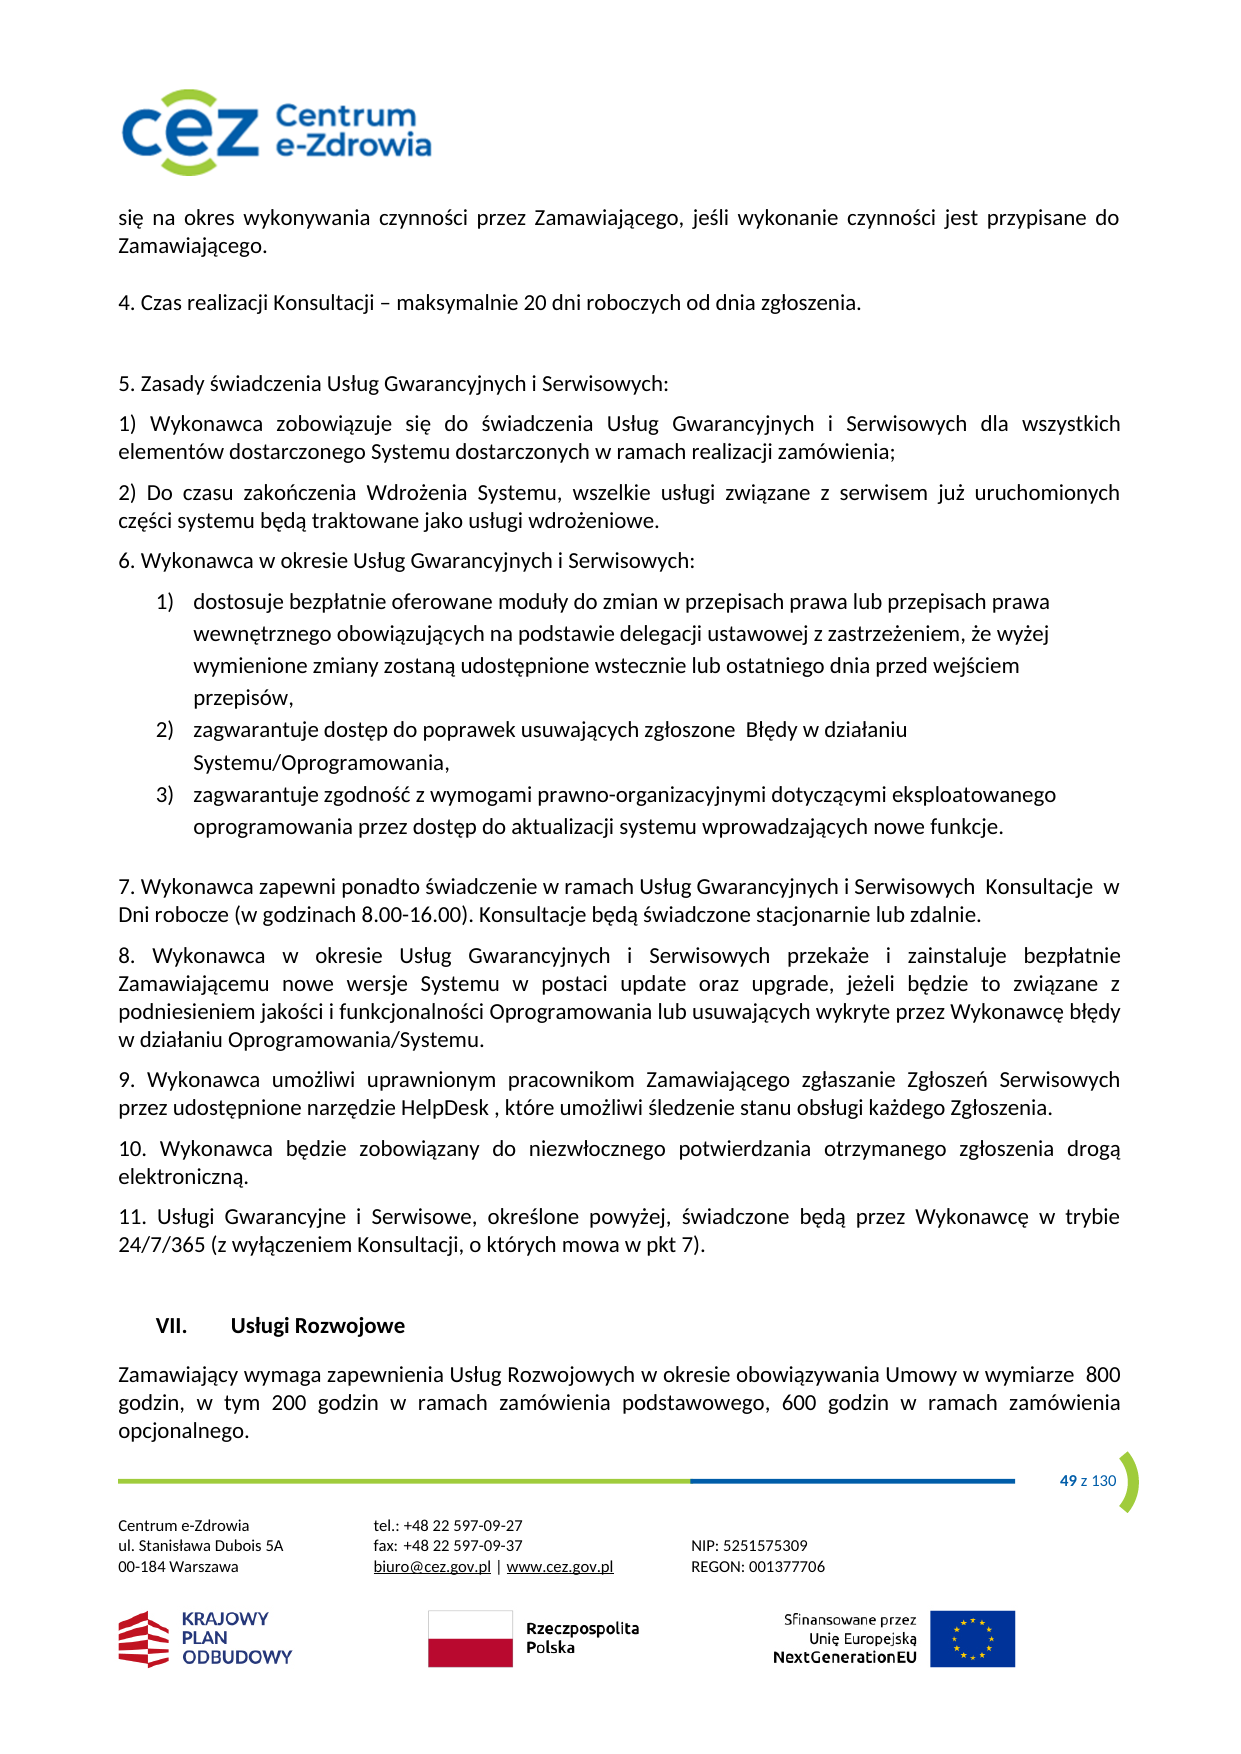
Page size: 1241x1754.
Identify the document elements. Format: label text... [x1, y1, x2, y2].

text 8. Wykonawca w okresie Usług Gwarancyjnych i Serwisowych przekaże i zainstaluje bezpłatnie Zamawiającemu nowe wersje Systemu w postaci update oraz upgrade, jeżeli będzie to związane z podniesieniem jakości i funkcjonalności Oprogramowania lub usuwających wykryte przez Wykonawcę błędy w działaniu Oprogramowania/Systemu. [118, 941, 1122, 1053]
text 10. Wykonawca będzie zobowiązany do niezwłocznego potwierdzania otrzymanego zgłoszenia drogą elektroniczną. [118, 1134, 1122, 1190]
text 5. Zasady świadczenia Usług Gwarancyjnych i Serwisowych: [118, 369, 1122, 397]
text 6. Wykonawca w okresie Usług Gwarancyjnych i Serwisowych: [118, 546, 1122, 574]
text 1) Wykonawca zobowiązuje się do świadczenia Usług Gwarancyjnych i Serwisowych dla wszystkich elementów dostarczonego Systemu dostarczonych w ramach realizacji zamówienia; [118, 409, 1122, 465]
picture [118, 88, 435, 176]
list zagwarantuje dostęp do poprawek usuwających zgłoszone Błędy w działaniu Systemu/Oprogramowania, [156, 716, 1122, 776]
text 11. Usługi Gwarancyjne i Serwisowe, określone powyżej, świadczone będą przez Wykonawcę w trybie 24/7/365 (z wyłączeniem Konsultacji, o których mowa w pkt 7). [118, 1202, 1122, 1258]
picture [1117, 1449, 1141, 1515]
list dostosuje bezpłatnie oferowane moduły do zmian w przepisach prawa lub przepisach prawa wewnętrznego obowiązujących na podstawie delegacji ustawowej z zastrzeżeniem, że wyżej wymienione zmiany zostaną udostępnione wstecznie lub ostatniego dnia przed wejściem przepisów, [156, 587, 1122, 711]
picture [99, 1591, 308, 1687]
text 2) Do czasu zakończenia Wdrożenia Systemu, wszelkie usługi związane z serwisem już uruchomionych części systemu będą traktowane jako usługi wdrożeniowe. [118, 478, 1122, 534]
text 9. Wykonawca umożliwi uprawnionym pracownikom Zamawiającego zgłaszanie Zgłoszeń Serwisowych przez udostępnione narzędzie HelpDesk , które umożliwi śledzenie stanu obsługi każdego Zgłoszenia. [118, 1065, 1122, 1121]
list zagwarantuje zgodność z wymogami prawno-organizacyjnymi dotyczącymi eksploatowanego oprogramowania przez dostęp do aktualizacji systemu wprowadzających nowe funkcje. [156, 780, 1122, 840]
text Zamawiający wymaga zapewnienia Usług Rozwojowych w okresie obowiązywania Umowy w wymiarze 800 godzin, w tym 200 godzin w ramach zamówienia podstawowego, 600 godzin w ramach zamówienia opcjonalnego. [118, 1360, 1122, 1444]
list Usługi Rozwojowe [156, 1312, 1122, 1339]
text 4. Czas realizacji Konsultacji – maksymalnie 20 dni roboczych od dnia zgłoszenia. [118, 288, 1122, 316]
text 7. Wykonawca zapewni ponadto świadczenie w ramach Usług Gwarancyjnych i Serwisowych Konsultacje w Dni robocze (w godzinach 8.00-16.00). Konsultacje będą świadczone stacjonarnie lub zdalnie. [118, 872, 1122, 928]
picture [405, 1591, 656, 1686]
picture [753, 1591, 1034, 1686]
